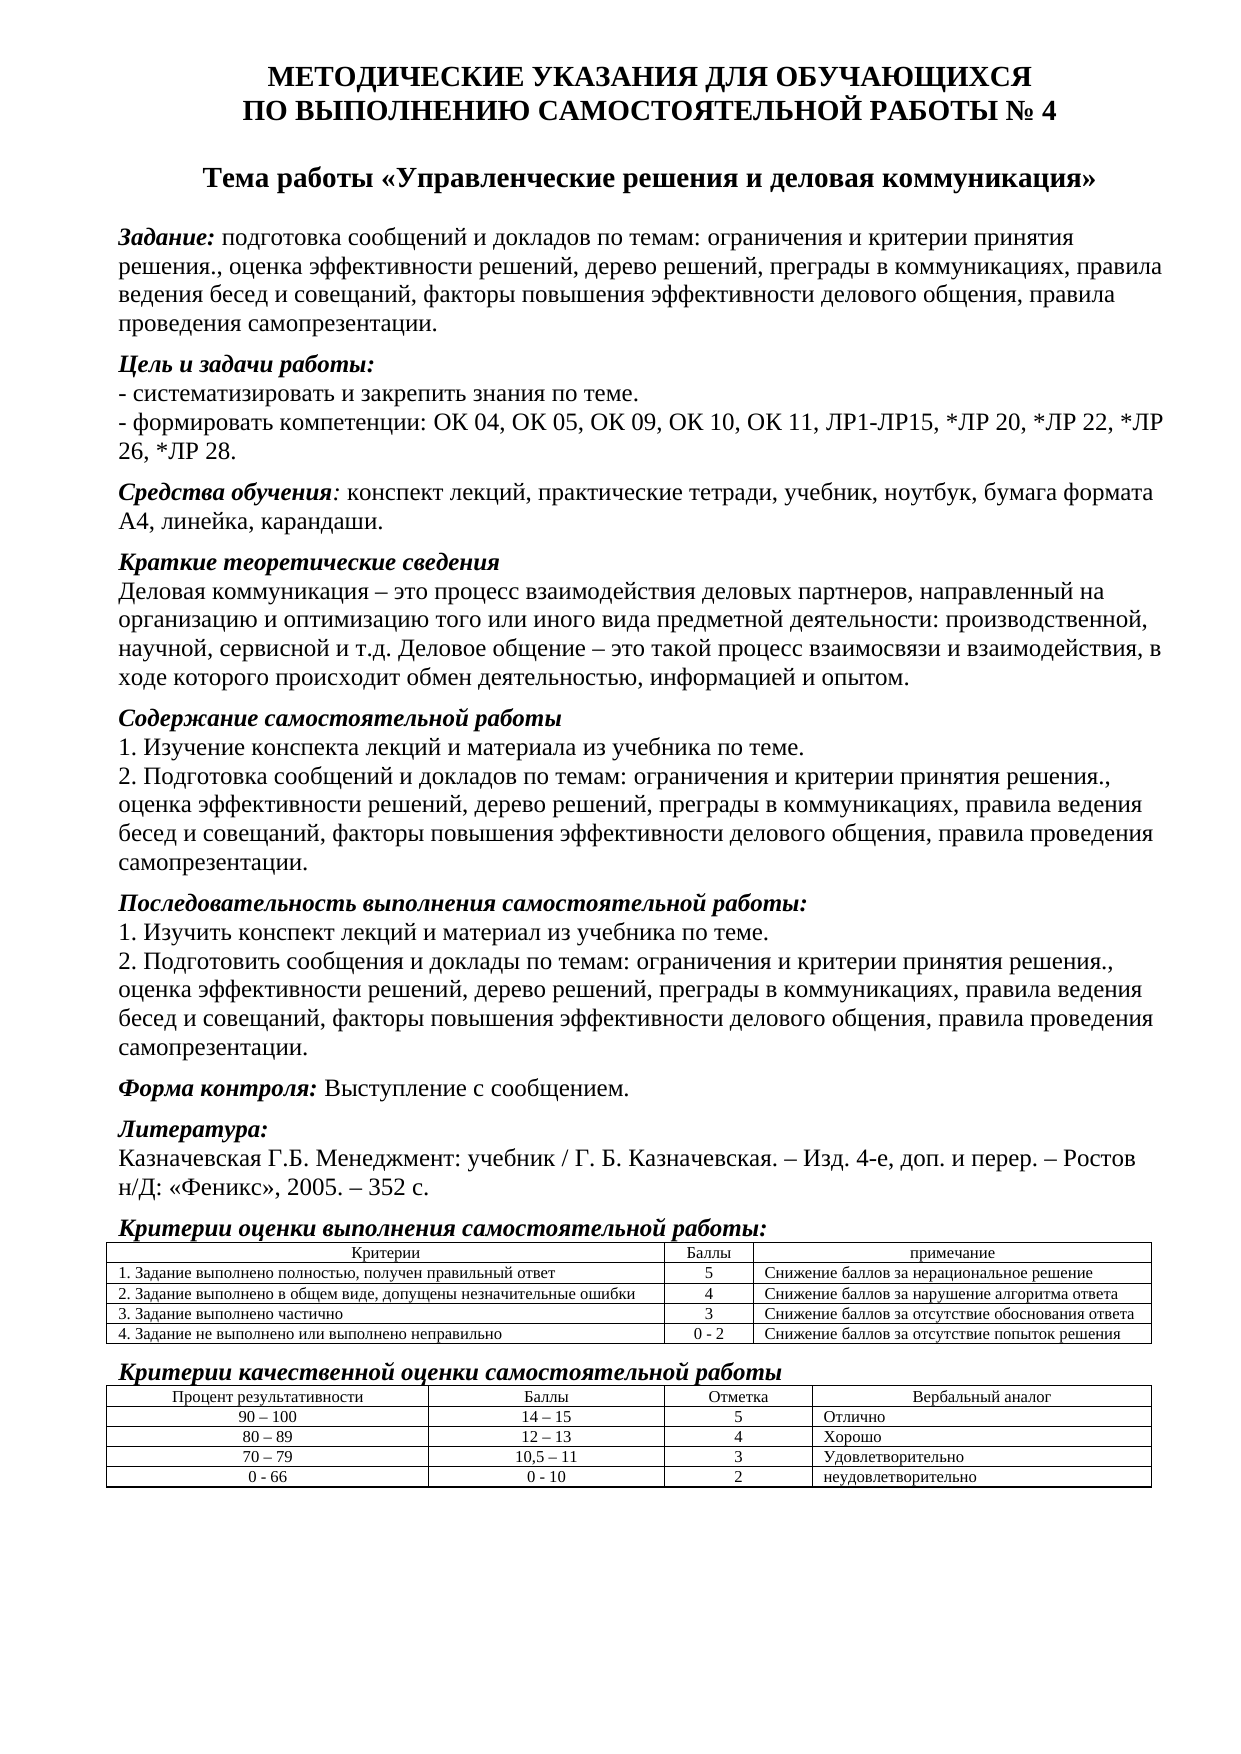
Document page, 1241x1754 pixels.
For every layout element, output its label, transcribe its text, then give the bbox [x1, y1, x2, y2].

text Казначевская Г.Б. Менеджмент: учебник / Г. Б. Казначевская. – Изд. 4-е, доп. и перер. – Ростов н/Д: «Феникс», 2005. – 352 с. [118, 1143, 1181, 1201]
table_cell 0 - 2 [665, 1324, 753, 1343]
table_cell 3 [665, 1304, 753, 1323]
table_cell 70 – 79 [107, 1447, 428, 1466]
table_cell 3. Задание выполнено частично [107, 1304, 664, 1323]
table_header Баллы [665, 1243, 753, 1262]
text Деловая коммуникация – это процесс взаимодействия деловых партнеров, направленный на организацию и оптимизацию того или иного вида предметной деятельности: производственной, научной, сервисной и т.д. Деловое общение – это такой процесс взаимосвязи и взаимодействия, в ходе которого происходит обмен деятельностью, информацией и опытом. [118, 576, 1181, 691]
text 2. Подготовка сообщений и докладов по темам: ограничения и критерии принятия решения., оценка эффективности решений, дерево решений, преграды в коммуникациях, правила ведения бесед и совещаний, факторы повышения эффективности делового общения, правила проведения самопрезентации. [118, 761, 1181, 876]
table_cell 5 [665, 1263, 753, 1282]
text Критерии качественной оценки самостоятельной работы [118, 1357, 1181, 1385]
table_cell Отлично [813, 1407, 1151, 1426]
text ПО ВЫПОЛНЕНИЮ САМОСТОЯТЕЛЬНОЙ РАБОТЫ № 4 [118, 93, 1181, 126]
table_cell 0 - 10 [429, 1467, 664, 1486]
table_header примечание [754, 1243, 1151, 1262]
table_cell 12 – 13 [429, 1427, 664, 1446]
text 1. Изучение конспекта лекций и материала из учебника по теме. [118, 732, 1181, 761]
table_cell 14 – 15 [429, 1407, 664, 1426]
table_header Критерии [107, 1243, 664, 1262]
table_cell 4 [665, 1427, 812, 1446]
text МЕТОДИЧЕСКИЕ УКАЗАНИЯ ДЛЯ ОБУЧАЮЩИХСЯ [118, 59, 1181, 93]
text 1. Изучить конспект лекций и материал из учебника по теме. [118, 917, 1181, 946]
table_header Процент результативности [107, 1386, 428, 1406]
table_cell 1. Задание выполнено полностью, получен правильный ответ [107, 1263, 664, 1282]
table_cell 4 [665, 1284, 753, 1303]
table_cell 2 [665, 1467, 812, 1486]
table_cell 3 [665, 1447, 812, 1466]
text Средства обучения: конспект лекций, практические тетради, учебник, ноутбук, бумага формата А4, линейка, карандаши. [118, 477, 1181, 534]
table_header Отметка [665, 1386, 812, 1406]
text Форма контроля: Выступление с сообщением. [118, 1073, 1181, 1102]
text Последовательность выполнения самостоятельной работы: [118, 888, 1181, 917]
table_cell Снижение баллов за отсутствие обоснования ответа [754, 1304, 1151, 1323]
table_cell 90 – 100 [107, 1407, 428, 1426]
text 2. Подготовить сообщения и доклады по темам: ограничения и критерии принятия решения., оценка эффективности решений, дерево решений, преграды в коммуникациях, правила ведения бесед и совещаний, факторы повышения эффективности делового общения, правила проведения самопрезентации. [118, 946, 1181, 1061]
text Цель и задачи работы: [118, 349, 1181, 378]
text - систематизировать и закрепить знания по теме. [118, 378, 1181, 407]
table_cell Снижение баллов за нерациональное решение [754, 1263, 1151, 1282]
table_cell Снижение баллов за нарушение алгоритма ответа [754, 1284, 1151, 1303]
table_cell Хорошо [813, 1427, 1151, 1446]
table_cell 80 – 89 [107, 1427, 428, 1446]
table_cell 10,5 – 11 [429, 1447, 664, 1466]
table_cell 5 [665, 1407, 812, 1426]
table_header Баллы [429, 1386, 664, 1406]
table_cell 2. Задание выполнено в общем виде, допущены незначительные ошибки [107, 1284, 664, 1303]
text Критерии оценки выполнения самостоятельной работы: [118, 1213, 1181, 1242]
table_cell Удовлетворительно [813, 1447, 1151, 1466]
table_cell Снижение баллов за отсутствие попыток решения [754, 1324, 1151, 1343]
text Содержание самостоятельной работы [118, 703, 1181, 732]
text Литература: [118, 1114, 1181, 1143]
text Краткие теоретические сведения [118, 547, 1181, 576]
table_cell 4. Задание не выполнено или выполнено неправильно [107, 1324, 664, 1343]
table_cell неудовлетворительно [813, 1467, 1151, 1486]
text Тема работы «Управленческие решения и деловая коммуникация» [118, 160, 1181, 193]
table_header Вербальный аналог [813, 1386, 1151, 1406]
table_cell 0 - 66 [107, 1467, 428, 1486]
text Задание: подготовка сообщений и докладов по темам: ограничения и критерии принятия решения., оценка эффективности решений, дерево решений, преграды в коммуникациях, правила ведения бесед и совещаний, факторы повышения эффективности делового общения, правила проведения самопрезентации. [118, 222, 1181, 337]
text - формировать компетенции: ОК 04, ОК 05, ОК 09, ОК 10, ОК 11, ЛР1-ЛР15, *ЛР 20, *ЛР 22, *ЛР 26, *ЛР 28. [118, 407, 1181, 464]
